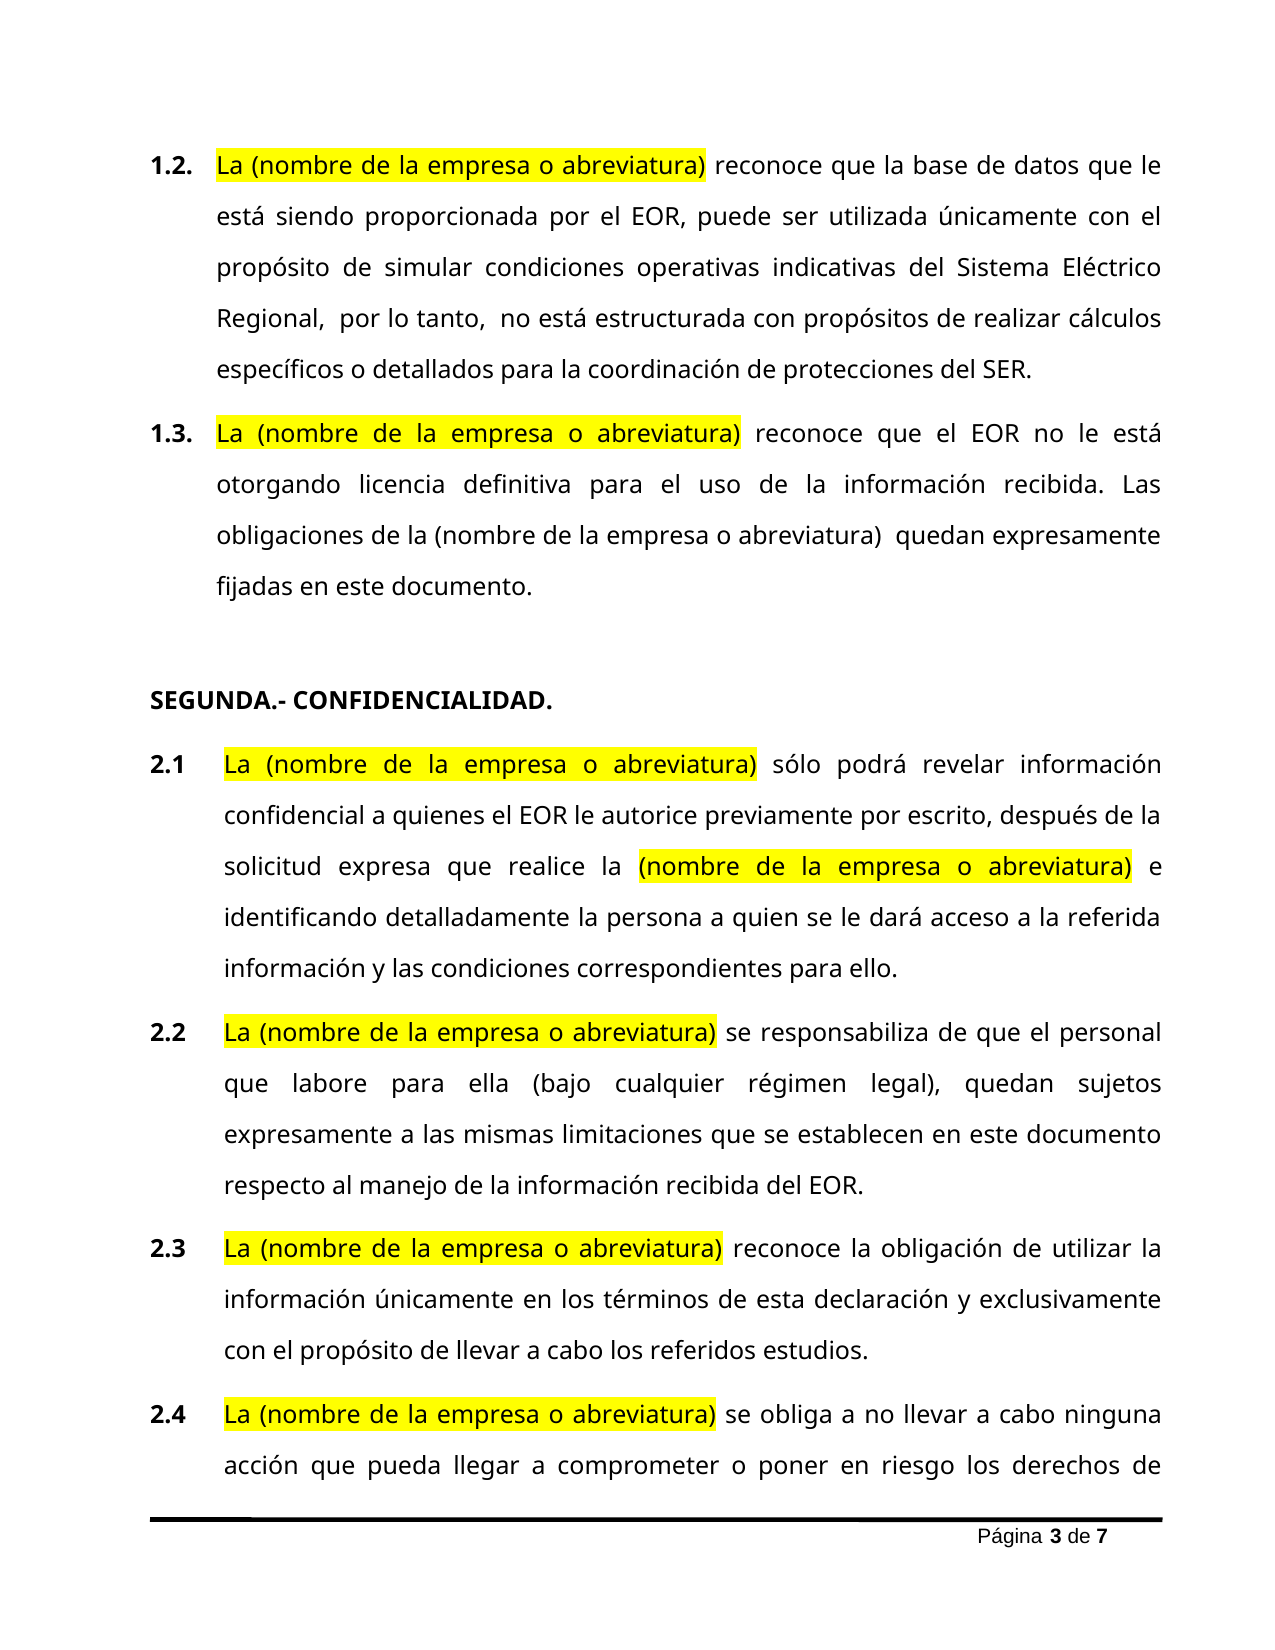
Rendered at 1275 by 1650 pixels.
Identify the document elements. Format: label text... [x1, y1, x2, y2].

list La (nombre de la empresa o abreviatura) reconoce que el EOR no le está otorgando licencia definitiva para el uso de la información recibida. Las obligaciones de la (nombre de la empresa o abreviatura) quedan expresamente fijadas en este documento. [150, 415, 1162, 602]
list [150, 1397, 1162, 1482]
list La (nombre de la empresa o abreviatura) reconoce que la base de datos que le está siendo proporcionada por el EOR, puede ser utilizada únicamente con el propósito de simular condiciones operativas indicativas del Sistema Eléctrico Regional, por lo tanto, no está estructurada con propósitos de realizar cálculos específicos o detallados para la coordinación de protecciones del SER. [150, 148, 1162, 386]
list La (nombre de la empresa o abreviatura) se responsabiliza de que el personal que labore para ella (bajo cualquier régimen legal), quedan sujetos expresamente a las mismas limitaciones que se establecen en este documento respecto al manejo de la información recibida del EOR. [150, 1014, 1162, 1201]
list La (nombre de la empresa o abreviatura) sólo podrá revelar información confidencial a quienes el EOR le autorice previamente por escrito, después de la solicitud expresa que realice la (nombre de la empresa o abreviatura) e identificando detalladamente la persona a quien se le dará acceso a la referida información y las condiciones correspondientes para ello. [150, 747, 1162, 985]
text SEGUNDA.- CONFIDENCIALIDAD. [150, 683, 1162, 717]
list La (nombre de la empresa o abreviatura) reconoce la obligación de utilizar la información únicamente en los términos de esta declaración y exclusivamente con el propósito de llevar a cabo los referidos estudios. [150, 1231, 1162, 1367]
